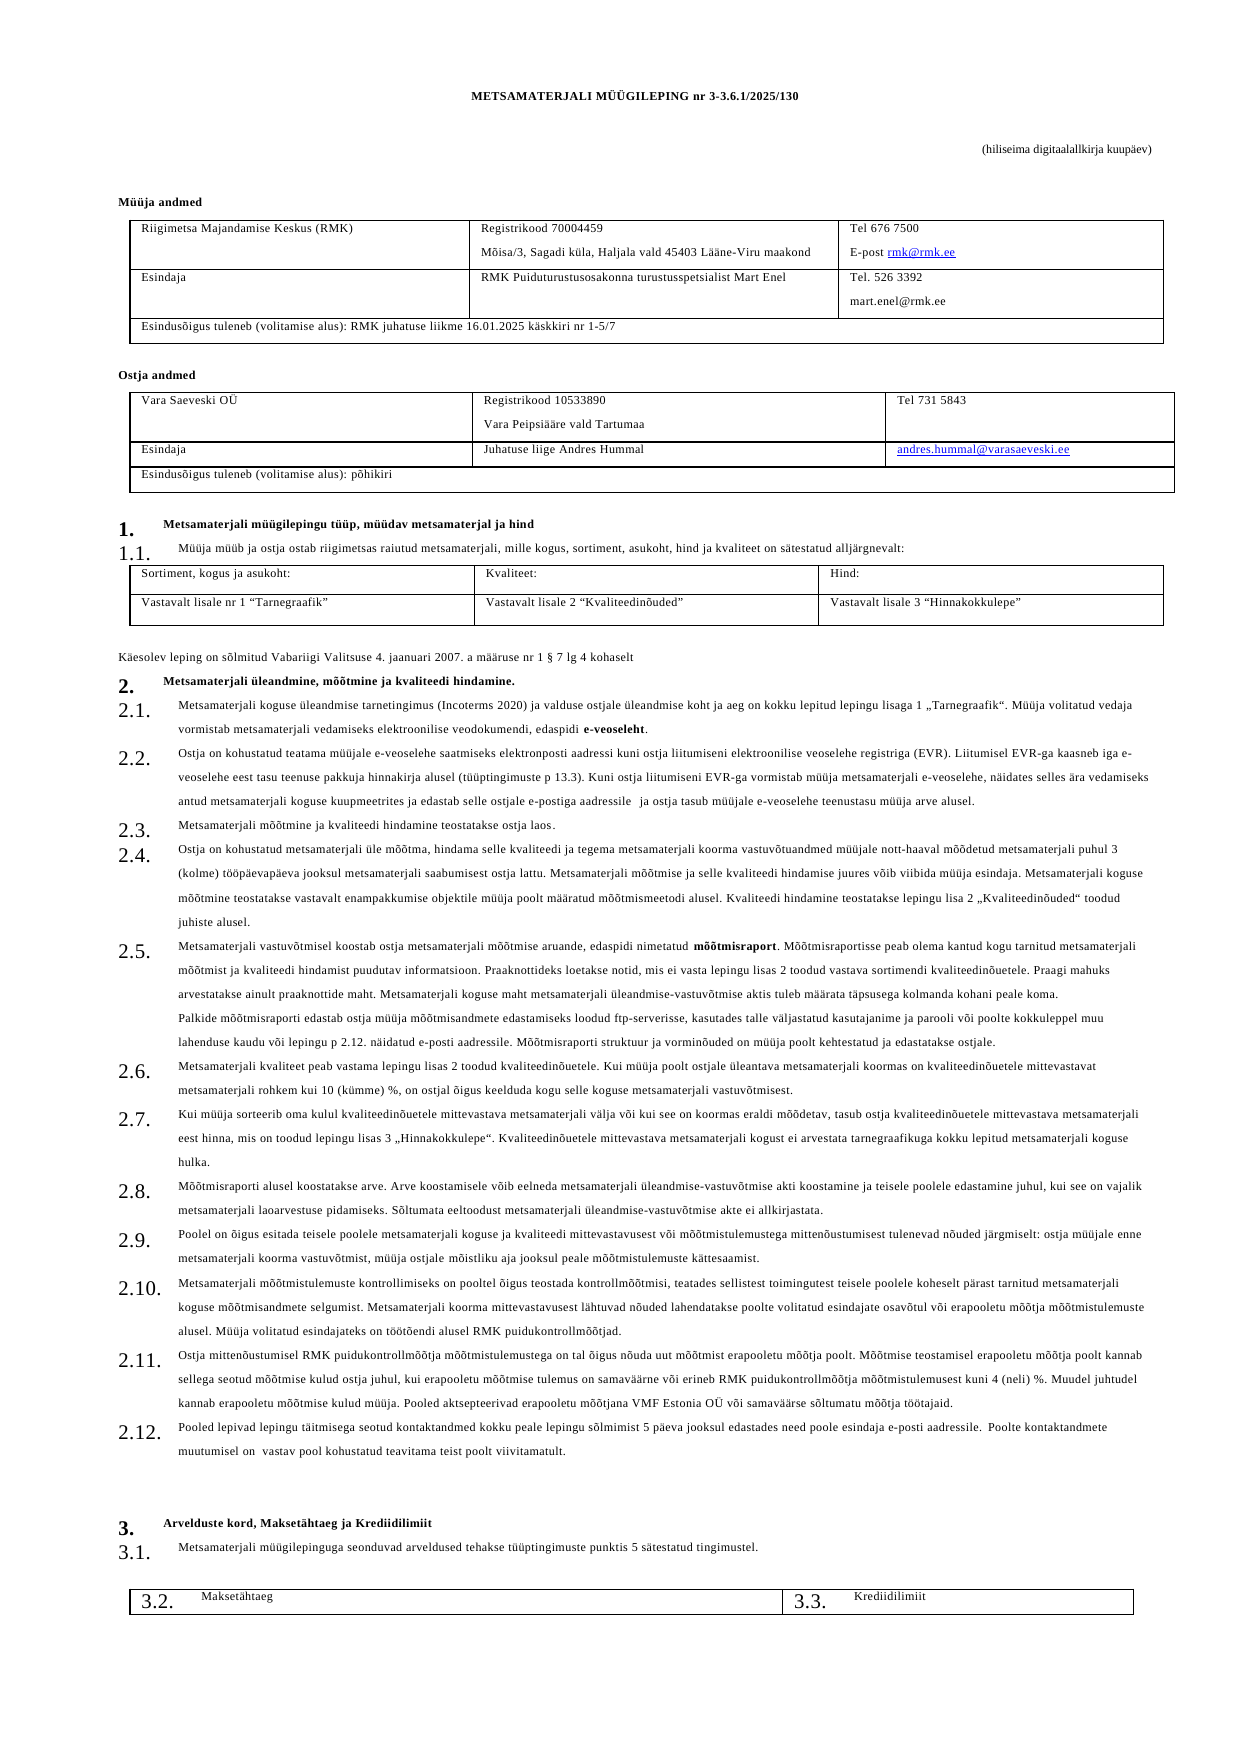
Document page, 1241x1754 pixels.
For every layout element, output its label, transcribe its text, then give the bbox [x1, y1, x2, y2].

table_header Hind: [819, 566, 1163, 594]
table_cell Esindaja [131, 270, 469, 318]
text Metsamaterjali müügilepinguga seonduvad arveldused tehakse tüüptingimuste punktis 5 sätestatud tingimustel. [118, 1540, 1152, 1564]
text Käesolev leping on sõlmitud Vabariigi Valitsuse 4. jaanuari 2007. a määruse nr 1 § 7 lg 4 kohaselt [118, 650, 1167, 674]
table_header Tel 731 5843 [886, 393, 1174, 441]
text Ostja on kohustatud teatama müüjale e-veoselehe saatmiseks elektronposti aadressi kuni ostja liitumiseni elektroonilise veoselehe registriga (EVR). Liitumisel EVR-ga kaasneb iga e-veoselehe eest tasu teenuse pakkuja hinnakirja alusel (tüüptingimuste p 13.3). Kuni ostja liitumiseni EVR-ga vormistab müüja metsamaterjali e-veoselehe, näidates selles ära vedamiseks antud metsamaterjali koguse kuupmeetrites ja edastab selle ostjale e-postiga aadressile ja ostja tasub müüjale e-veoselehe teenustasu müüja arve alusel. [118, 746, 1152, 818]
text Metsamaterjali kvaliteet peab vastama lepingu lisas 2 toodud kvaliteedinõuetele. Kui müüja poolt ostjale üleantava metsamaterjali koormas on kvaliteedinõuetele mittevastavat metsamaterjali rohkem kui 10 (kümme) %, on ostjal õigus keelduda kogu selle koguse metsamaterjali vastuvõtmisest. [118, 1059, 1152, 1107]
table_header Registrikood 70004459 Mõisa/3, Sagadi küla, Haljala vald 45403 Lääne-Viru maakond [470, 221, 838, 269]
table_cell Tel. 526 3392 mart.enel@rmk.ee [839, 270, 1163, 318]
text Metsamaterjali üleandmine, mõõtmine ja kvaliteedi hindamine. [118, 674, 1152, 698]
text Mõõtmisraporti alusel koostatakse arve. Arve koostamisele võib eelneda metsamaterjali üleandmise-vastuvõtmise akti koostamine ja teisele poolele edastamine juhul, kui see on vajalik metsamaterjali laoarvestuse pidamiseks. Sõltumata eeltoodust metsamaterjali üleandmise-vastuvõtmise akte ei allkirjastata. [118, 1179, 1152, 1227]
text Arvelduste kord, Maksetähtaeg ja Krediidilimiit [118, 1516, 1152, 1540]
table_header Registrikood 10533890 Vara Peipsiääre vald Tartumaa [473, 393, 885, 441]
table_cell Esindusõigus tuleneb (volitamise alus): RMK juhatuse liikme 16.01.2025 käskkiri nr 1-5/7 [131, 319, 1163, 343]
table_header Krediidilimiit [783, 1590, 1133, 1613]
text Pooled lepivad lepingu täitmisega seotud kontaktandmed kokku peale lepingu sõlmimist 5 päeva jooksul edastades need poole esindaja e-posti aadressile. Poolte kontaktandmete muutumisel on vastav pool kohustatud teavitama teist poolt viivitamatult. [118, 1420, 1152, 1468]
text (hiliseima digitaalallkirja kuupäev) [118, 142, 1152, 166]
text Ostja andmed [118, 368, 1152, 392]
table_cell RMK Puiduturustusosakonna turustusspetsialist Mart Enel [470, 270, 838, 318]
text Kui müüja sorteerib oma kulul kvaliteedinõuetele mittevastava metsamaterjali välja või kui see on koormas eraldi mõõdetav, tasub ostja kvaliteedinõuetele mittevastava metsamaterjali eest hinna, mis on toodud lepingu lisas 3 „Hinnakokkulepe“. Kvaliteedinõuetele mittevastava metsamaterjali kogust ei arvestata tarnegraafikuga kokku lepitud metsamaterjali koguse hulka. [118, 1107, 1152, 1179]
text Ostja mittenõustumisel RMK puidukontrollmõõtja mõõtmistulemustega on tal õigus nõuda uut mõõtmist erapooletu mõõtja poolt. Mõõtmise teostamisel erapooletu mõõtja poolt kannab sellega seotud mõõtmise kulud ostja juhul, kui erapooletu mõõtmise tulemus on samaväärne või erineb RMK puidukontrollmõõtja mõõtmistulemusest kuni 4 (neli) %. Muudel juhtudel kannab erapooletu mõõtmise kulud müüja. Pooled aktsepteerivad erapooletu mõõtjana VMF Estonia OÜ või samaväärse sõltumatu mõõtja töötajaid. [118, 1348, 1152, 1420]
table_header Kvaliteet: [475, 566, 818, 594]
text Metsamaterjali koguse üleandmise tarnetingimus (Incoterms 2020) ja valduse ostjale üleandmise koht ja aeg on kokku lepitud lepingu lisaga 1 „Tarnegraafik“. Müüja volitatud vedaja vormistab metsamaterjali vedamiseks elektroonilise veodokumendi, edaspidi e-veoseleht. [118, 698, 1152, 746]
table_cell andres.hummal@varasaeveski.ee [886, 443, 1174, 466]
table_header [131, 1590, 782, 1613]
table_header Tel 676 7500 E-post rmk@rmk.ee [839, 221, 1163, 269]
text METSAMATERJALI MÜÜGILEPING nr 3-3.6.1/2025/130 [118, 89, 1152, 113]
table_header Riigimetsa Majandamise Keskus (RMK) [131, 221, 469, 269]
text Metsamaterjali mõõtmistulemuste kontrollimiseks on pooltel õigus teostada kontrollmõõtmisi, teatades sellistest toimingutest teisele poolele koheselt pärast tarnitud metsamaterjali koguse mõõtmisandmete selgumist. Metsamaterjali koorma mittevastavusest lähtuvad nõuded lahendatakse poolte volitatud esindajate osavõtul või erapooletu mõõtja mõõtmistulemuste alusel. Müüja volitatud esindajateks on töötõendi alusel RMK puidukontrollmõõtjad. [118, 1276, 1152, 1348]
text Metsamaterjali mõõtmine ja kvaliteedi hindamine teostatakse ostja laos. [118, 818, 1152, 842]
table_header Vara Saeveski OÜ [131, 393, 472, 441]
text Metsamaterjali müügilepingu tüüp, müüdav metsamaterjal ja hind [118, 517, 1152, 541]
table_header Sortiment, kogus ja asukoht: [131, 566, 474, 594]
table_cell Vastavalt lisale nr 1 “Tarnegraafik” [131, 595, 474, 625]
text Poolel on õigus esitada teisele poolele metsamaterjali koguse ja kvaliteedi mittevastavusest või mõõtmistulemustega mittenõustumisest tulenevad nõuded järgmiselt: ostja müüjale enne metsamaterjali koorma vastuvõtmist, müüja ostjale mõistliku aja jooksul peale mõõtmistulemuste kättesaamist. [118, 1227, 1152, 1276]
table_cell Vastavalt lisale 3 “Hinnakokkulepe” [819, 595, 1163, 625]
table_cell Esindaja [131, 443, 472, 466]
table_cell Juhatuse liige Andres Hummal [473, 443, 885, 466]
text Ostja on kohustatud metsamaterjali üle mõõtma, hindama selle kvaliteedi ja tegema metsamaterjali koorma vastuvõtuandmed müüjale nott-haaval mõõdetud metsamaterjali puhul 3 (kolme) tööpäevapäeva jooksul metsamaterjali saabumisest ostja lattu. Metsamaterjali mõõtmise ja selle kvaliteedi hindamise juures võib viibida müüja esindaja. Metsamaterjali koguse mõõtmine teostatakse vastavalt enampakkumise objektile müüja poolt määratud mõõtmismeetodi alusel. Kvaliteedi hindamine teostatakse lepingu lisa 2 „Kvaliteedinõuded“ toodud juhiste alusel. [118, 842, 1152, 939]
list Palkide mõõtmisraporti edastab ostja müüja mõõtmisandmete edastamiseks loodud ftp-serverisse, kasutades talle väljastatud kasutajanime ja parooli või poolte kokkuleppel muu lahenduse kaudu või lepingu p 2.12. näidatud e-posti aadressile. Mõõtmisraporti struktuur ja vorminõuded on müüja poolt kehtestatud ja edastatakse ostjale. [178, 1011, 1152, 1059]
text Müüja müüb ja ostja ostab riigimetsas raiutud metsamaterjali, mille kogus, sortiment, asukoht, hind ja kvaliteet on sätestatud alljärgnevalt: [118, 541, 1152, 565]
table_cell Vastavalt lisale 2 “Kvaliteedinõuded” [475, 595, 818, 625]
table_cell Esindusõigus tuleneb (volitamise alus): põhikiri [131, 468, 1174, 492]
text Müüja andmed [118, 196, 1152, 219]
text Metsamaterjali vastuvõtmisel koostab ostja metsamaterjali mõõtmise aruande, edaspidi nimetatud mõõtmisraport. Mõõtmisraportisse peab olema kantud kogu tarnitud metsamaterjali mõõtmist ja kvaliteedi hindamist puudutav informatsioon. Praaknottideks loetakse notid, mis ei vasta lepingu lisas 2 toodud vastava sortimendi kvaliteedinõuetele. Praagi mahuks arvestatakse ainult praaknottide maht. Metsamaterjali koguse maht metsamaterjali üleandmise-vastuvõtmise aktis tuleb määrata täpsusega kolmanda kohani peale koma. [118, 939, 1152, 1011]
